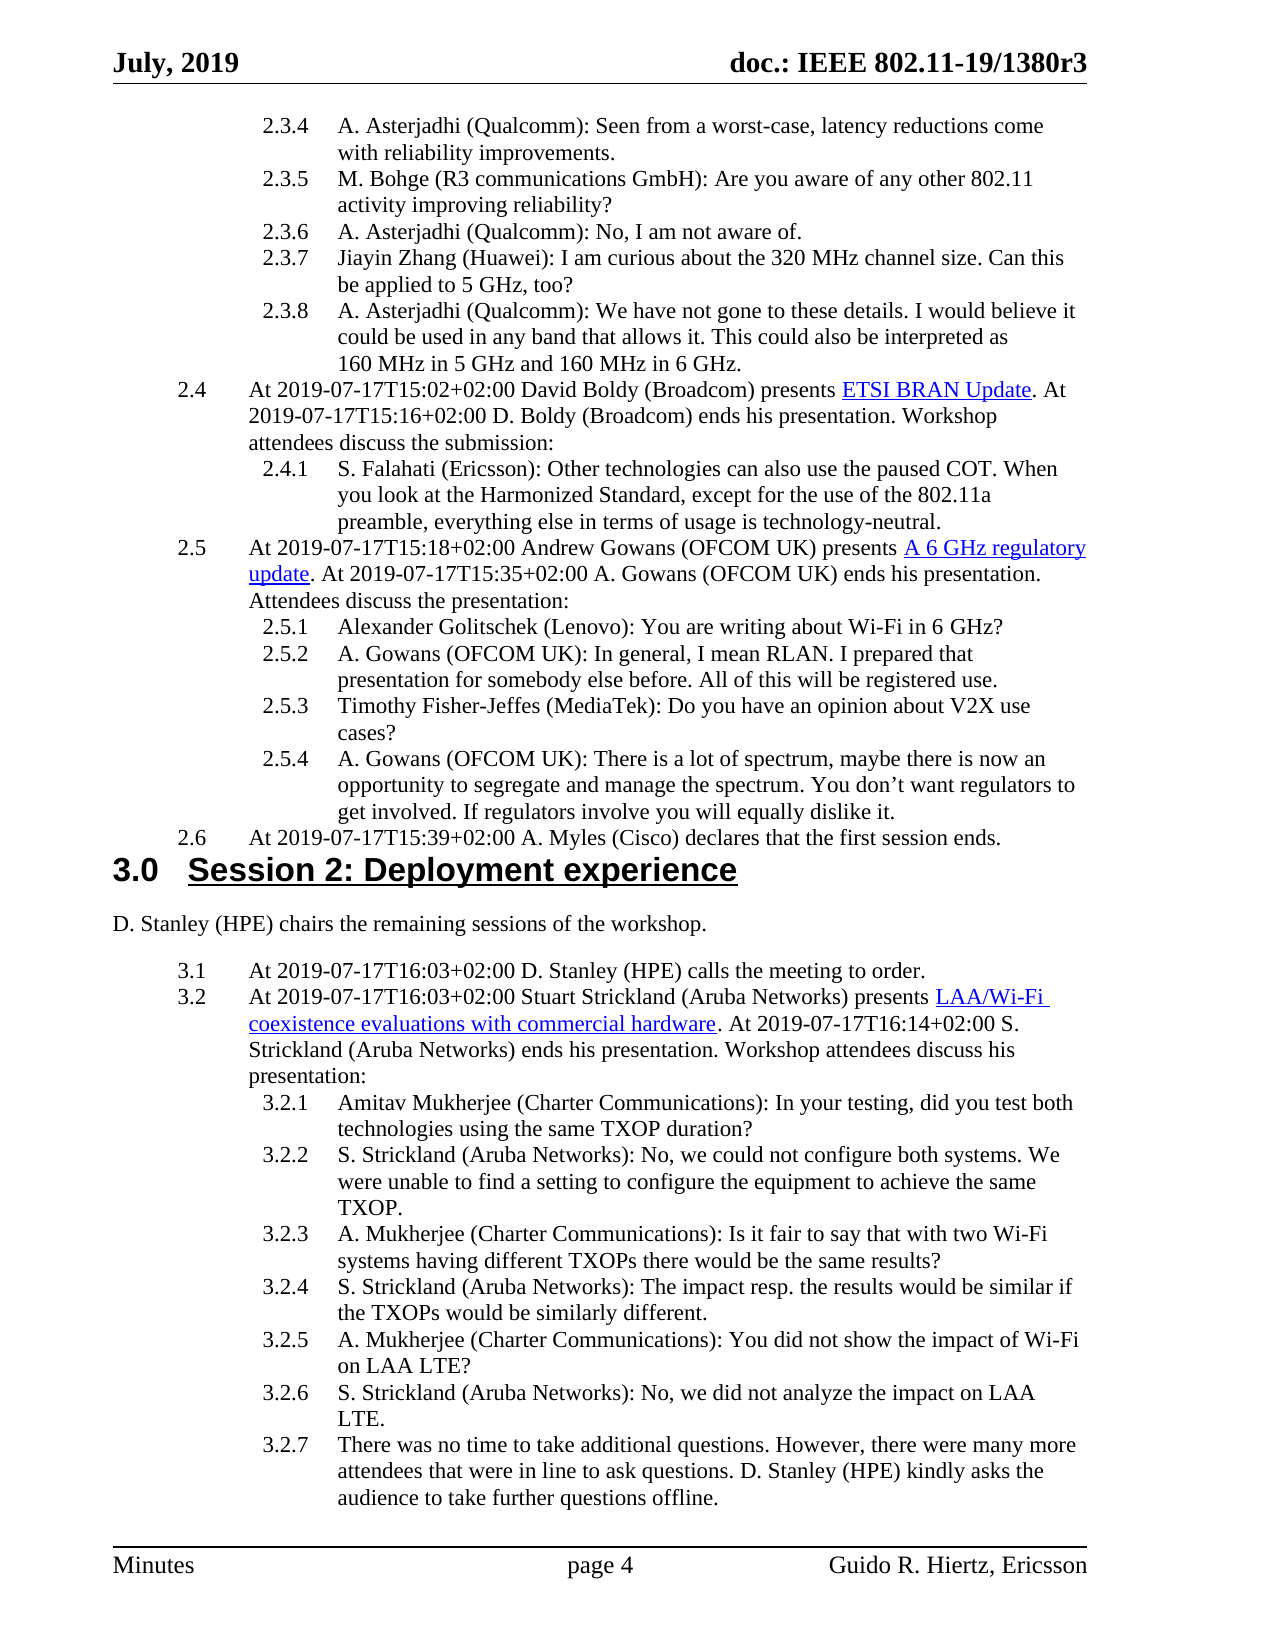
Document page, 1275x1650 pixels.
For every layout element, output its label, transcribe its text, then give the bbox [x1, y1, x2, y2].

list At 2019-07-17T15:18+02:00 Andrew Gowans (OFCOM UK) presents A 6 GHz regulatory update. At 2019-07-17T15:35+02:00 A. Gowans (OFCOM UK) ends his presentation. Attendees discuss the presentation: [177, 534, 1087, 613]
list S. Falahati (Ericsson): Other technologies can also use the paused COT. When you look at the Harmonized Standard, except for the use of the 802.11a preamble, everything else in terms of usage is technology-neutral. [262, 455, 1087, 534]
list M. Bohge (R3 communications GmbH): Are you aware of any other 802.11 activity improving reliability? [262, 165, 1087, 218]
list A. Asterjadhi (Qualcomm): We have not gone to these details. I would believe it could be used in any band that allows it. This could also be interpreted as 160 MHz in 5 GHz and 160 MHz in 6 GHz. [262, 297, 1087, 376]
list A. Gowans (OFCOM UK): There is a lot of spectrum, maybe there is now an opportunity to segregate and manage the spectrum. You don’t want regulators to get involved. If regulators involve you will equally dislike it. [262, 745, 1087, 824]
text D. Stanley (HPE) chairs the remaining sessions of the workshop. [112, 910, 1087, 936]
list There was no time to take additional questions. However, there were many more attendees that were in line to ask questions. D. Stanley (HPE) kindly asks the audience to take further questions offline. [262, 1431, 1087, 1510]
list At 2019-07-17T16:03+02:00 D. Stanley (HPE) calls the meeting to order. [177, 957, 1087, 983]
list Amitav Mukherjee (Charter Communications): In your testing, did you test both technologies using the same TXOP duration? [262, 1089, 1087, 1141]
list At 2019-07-17T15:02+02:00 David Boldy (Broadcom) presents ETSI BRAN Update. At 2019-07-17T15:16+02:00 D. Boldy (Broadcom) ends his presentation. Workshop attendees discuss the submission: [177, 376, 1087, 455]
subtitle Session 2: Deployment experience [112, 850, 1087, 889]
list Alexander Golitschek (Lenovo): You are writing about Wi-Fi in 6 GHz? [262, 613, 1087, 639]
list A. Asterjadhi (Qualcomm): No, I am not aware of. [262, 218, 1087, 244]
list A. Gowans (OFCOM UK): In general, I mean RLAN. I prepared that presentation for somebody else before. All of this will be registered use. [262, 639, 1087, 692]
list S. Strickland (Aruba Networks): The impact resp. the results would be similar if the TXOPs would be similarly different. [262, 1273, 1087, 1326]
list S. Strickland (Aruba Networks): No, we did not analyze the impact on LAA LTE. [262, 1378, 1087, 1431]
list At 2019-07-17T16:03+02:00 Stuart Strickland (Aruba Networks) presents LAA/Wi-Fi coexistence evaluations with commercial hardware. At 2019-07-17T16:14+02:00 S. Strickland (Aruba Networks) ends his presentation. Workshop attendees discuss his presentation: [177, 983, 1087, 1089]
list S. Strickland (Aruba Networks): No, we could not configure both systems. We were unable to find a setting to configure the equipment to achieve the same TXOP. [262, 1141, 1087, 1220]
list A. Asterjadhi (Qualcomm): Seen from a worst-case, latency reductions come with reliability improvements. [262, 112, 1087, 165]
list A. Mukherjee (Charter Communications): You did not show the impact of Wi-Fi on LAA LTE? [262, 1326, 1087, 1378]
list At 2019-07-17T15:39+02:00 A. Myles (Cisco) declares that the first session ends. [177, 824, 1087, 850]
list A. Mukherjee (Charter Communications): Is it fair to say that with two Wi-Fi systems having different TXOPs there would be the same results? [262, 1220, 1087, 1273]
list Jiayin Zhang (Huawei): I am curious about the 320 MHz channel size. Can this be applied to 5 GHz, too? [262, 244, 1087, 297]
list Timothy Fisher-Jeffes (MediaTek): Do you have an opinion about V2X use cases? [262, 692, 1087, 745]
